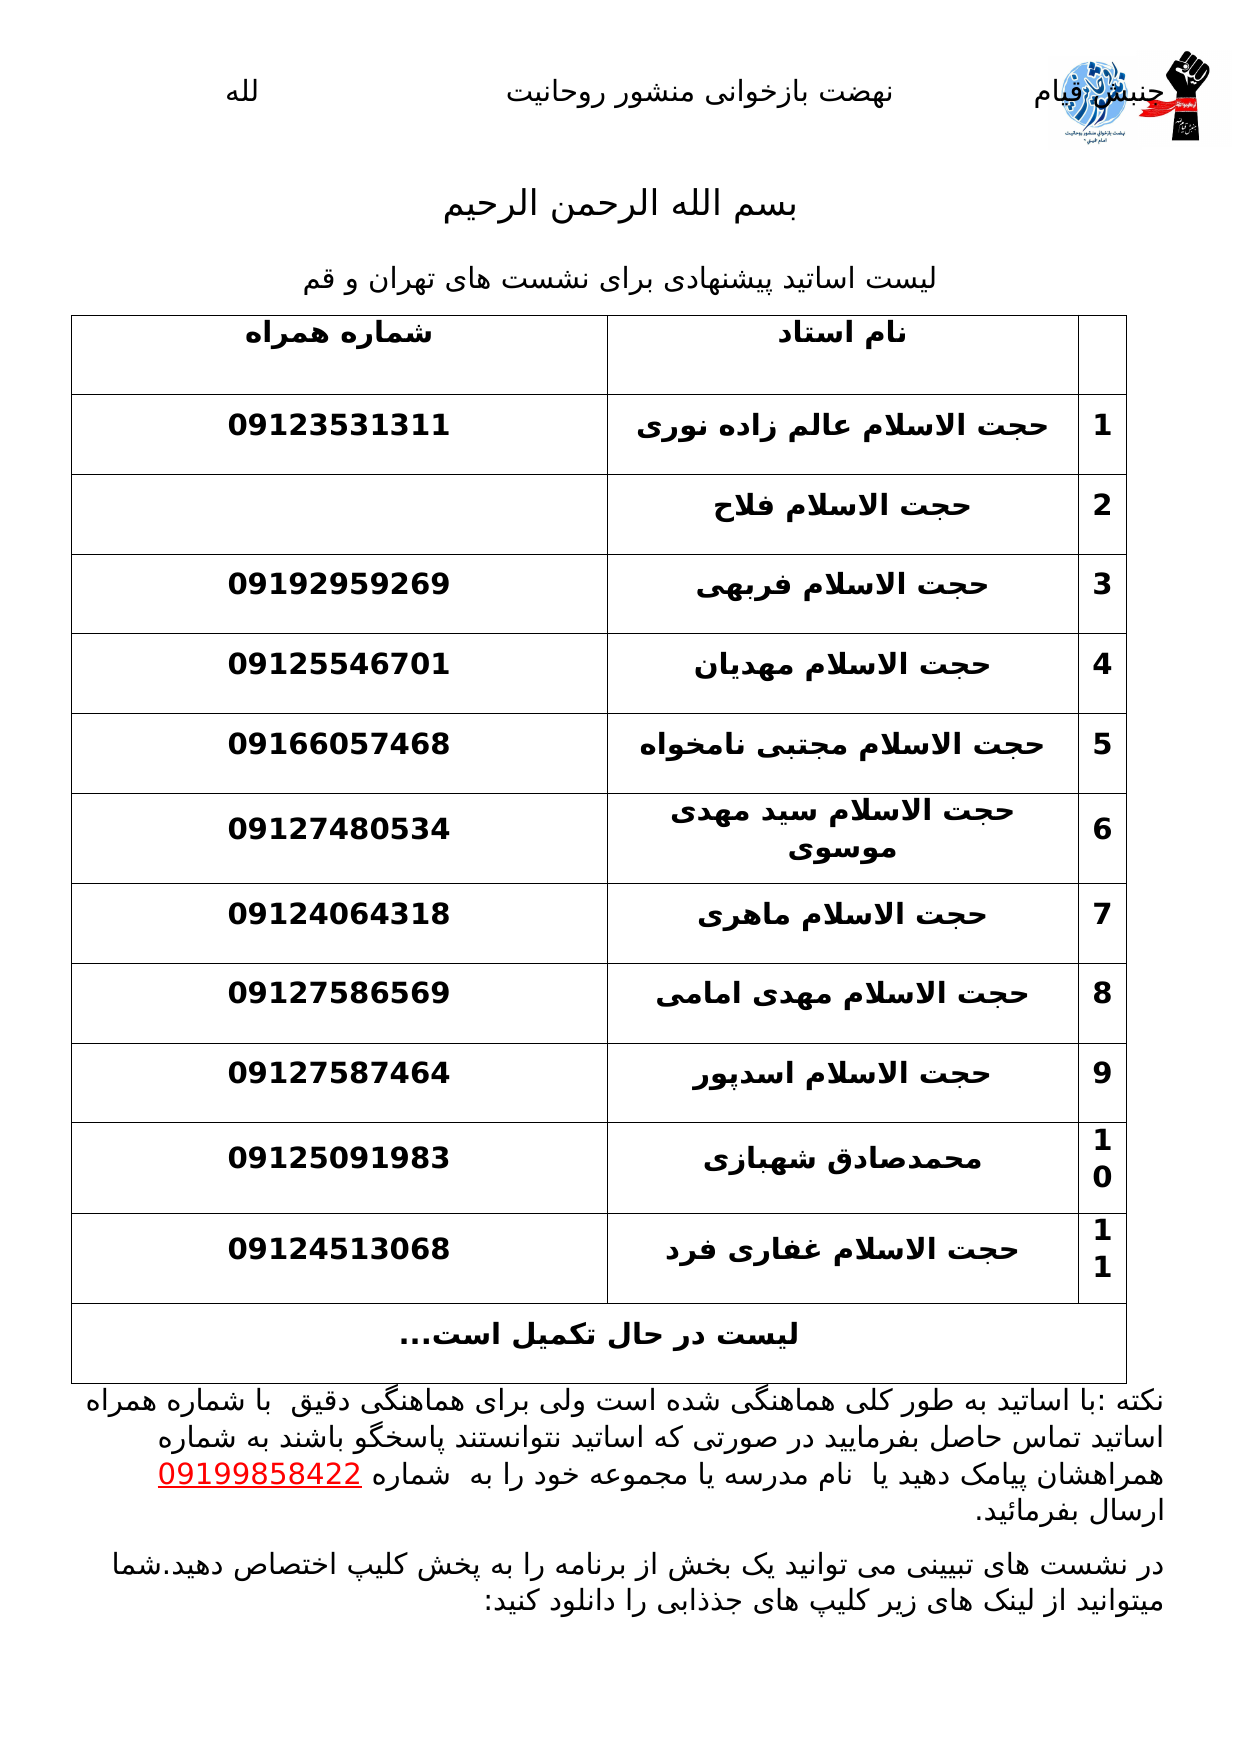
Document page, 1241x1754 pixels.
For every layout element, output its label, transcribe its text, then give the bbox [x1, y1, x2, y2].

table_cell 09127480534 [72, 794, 607, 883]
table_cell محمدصادق شهبازی [608, 1123, 1078, 1213]
table_cell 09123531311 [72, 395, 607, 474]
table_cell 6 [1079, 794, 1126, 883]
table_header [1079, 316, 1126, 394]
table_cell حجت الاسلام مهدی امامی [608, 964, 1078, 1042]
table_cell 10 [1079, 1123, 1126, 1213]
text لیست اساتید پیشنهادی برای نشست های تهران و قم [75, 261, 1165, 295]
table_cell حجت الاسلام عالم زاده نوری [608, 395, 1078, 474]
table_cell 09192959269 [72, 555, 607, 633]
table_cell 09127586569 [72, 964, 607, 1042]
table_cell 9 [1079, 1044, 1126, 1122]
table_cell 3 [1079, 555, 1126, 633]
table_cell 09124064318 [72, 884, 607, 963]
table_cell 11 [1079, 1214, 1126, 1303]
table_cell 5 [1079, 714, 1126, 793]
table_cell 09124513068 [72, 1214, 607, 1303]
table_cell 4 [1079, 634, 1126, 713]
table_cell حجت الاسلام ماهری [608, 884, 1078, 963]
table_cell حجت الاسلام غفاری فرد [608, 1214, 1078, 1303]
table_cell حجت الاسلام سید مهدی موسوی [608, 794, 1078, 883]
table_cell 09125546701 [72, 634, 607, 713]
table_cell 09127587464 [72, 1044, 607, 1122]
table_cell 7 [1079, 884, 1126, 963]
text بسم الله الرحمن الرحیم [75, 183, 1165, 224]
table_cell حجت الاسلام مجتبی نامخواه [608, 714, 1078, 793]
text نکته :با اساتید به طور کلی هماهنگی شده است ولی برای هماهنگی دقیق با شماره همراه اساتید تماس حاصل بفرمایید در صورتی که اساتید نتوانستند پاسخگو باشند به شماره همراهشان پیامک دهید یا نام مدرسه یا مجموعه خود را به شماره 09199858422 ارسال بفرمائید. [75, 1384, 1165, 1528]
table_cell حجت الاسلام مهدیان [608, 634, 1078, 713]
table_cell حجت الاسلام فلاح [608, 475, 1078, 554]
table_cell 2 [1079, 475, 1126, 554]
table_cell 1 [1079, 395, 1126, 474]
picture [1048, 50, 1233, 150]
text در نشست های تبیینی می توانید یک بخش از برنامه را به پخش کلیپ اختصاص دهید.شما میتوانید از لینک های زیر کلیپ های جذذابی را دانلود کنید: [75, 1547, 1165, 1618]
table_cell [72, 475, 607, 554]
table_cell حجت الاسلام اسدپور [608, 1044, 1078, 1122]
table_cell لیست در حال تکمیل است... [72, 1304, 1126, 1383]
table_cell حجت الاسلام فربهی [608, 555, 1078, 633]
table_header نام استاد [608, 316, 1078, 394]
table_cell 09166057468 [72, 714, 607, 793]
table_header شماره همراه [72, 316, 607, 394]
table_cell 8 [1079, 964, 1126, 1042]
table_cell 09125091983 [72, 1123, 607, 1213]
